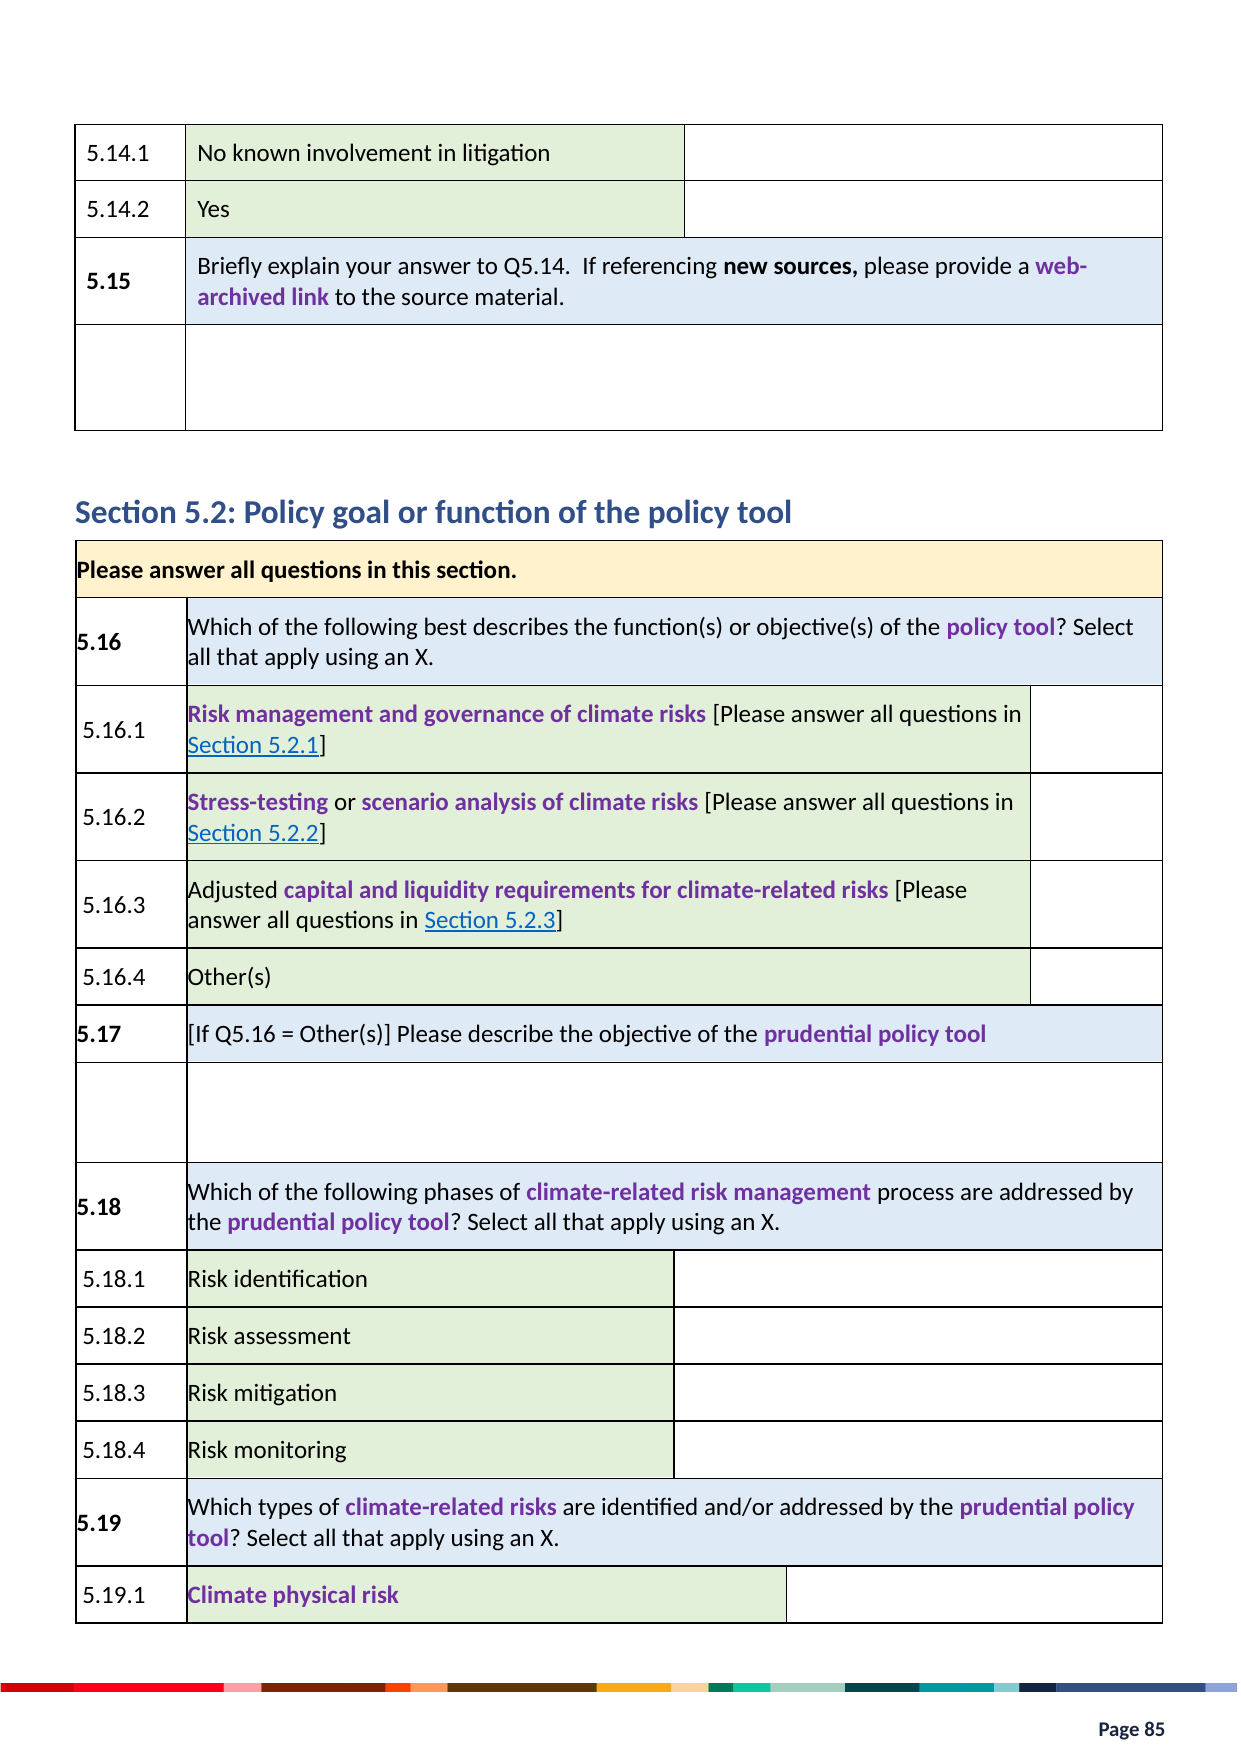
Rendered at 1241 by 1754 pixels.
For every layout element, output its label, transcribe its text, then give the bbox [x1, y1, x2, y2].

picture [0, 1683, 1236, 1692]
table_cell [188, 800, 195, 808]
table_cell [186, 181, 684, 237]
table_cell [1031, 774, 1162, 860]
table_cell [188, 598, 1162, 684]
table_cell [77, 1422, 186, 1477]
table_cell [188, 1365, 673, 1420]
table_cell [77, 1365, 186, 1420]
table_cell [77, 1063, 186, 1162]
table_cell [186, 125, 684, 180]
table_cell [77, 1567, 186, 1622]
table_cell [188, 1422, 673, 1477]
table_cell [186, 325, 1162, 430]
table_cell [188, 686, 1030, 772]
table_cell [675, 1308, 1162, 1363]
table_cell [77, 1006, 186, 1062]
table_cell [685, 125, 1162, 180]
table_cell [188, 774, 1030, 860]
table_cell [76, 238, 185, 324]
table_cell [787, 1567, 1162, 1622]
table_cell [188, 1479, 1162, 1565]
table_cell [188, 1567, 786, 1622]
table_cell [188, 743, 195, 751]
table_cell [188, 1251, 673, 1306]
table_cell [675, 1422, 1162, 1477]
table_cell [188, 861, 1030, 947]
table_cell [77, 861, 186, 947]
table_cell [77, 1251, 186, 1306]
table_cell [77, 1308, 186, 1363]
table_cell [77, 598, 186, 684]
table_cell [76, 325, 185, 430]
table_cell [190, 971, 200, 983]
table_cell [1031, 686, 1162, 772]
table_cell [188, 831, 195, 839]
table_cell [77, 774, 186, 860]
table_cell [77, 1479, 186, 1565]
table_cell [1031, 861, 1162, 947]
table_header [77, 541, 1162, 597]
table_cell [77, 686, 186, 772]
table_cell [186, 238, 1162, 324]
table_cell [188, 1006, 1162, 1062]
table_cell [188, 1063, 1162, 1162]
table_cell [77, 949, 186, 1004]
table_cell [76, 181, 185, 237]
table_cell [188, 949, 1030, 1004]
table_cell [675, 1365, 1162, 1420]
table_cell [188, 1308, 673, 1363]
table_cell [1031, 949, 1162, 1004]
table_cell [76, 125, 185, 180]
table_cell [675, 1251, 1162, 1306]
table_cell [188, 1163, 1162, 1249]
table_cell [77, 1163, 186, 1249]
subtitle Section 5.2: Policy goal or function of the policy tool [75, 491, 1165, 531]
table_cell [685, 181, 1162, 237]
